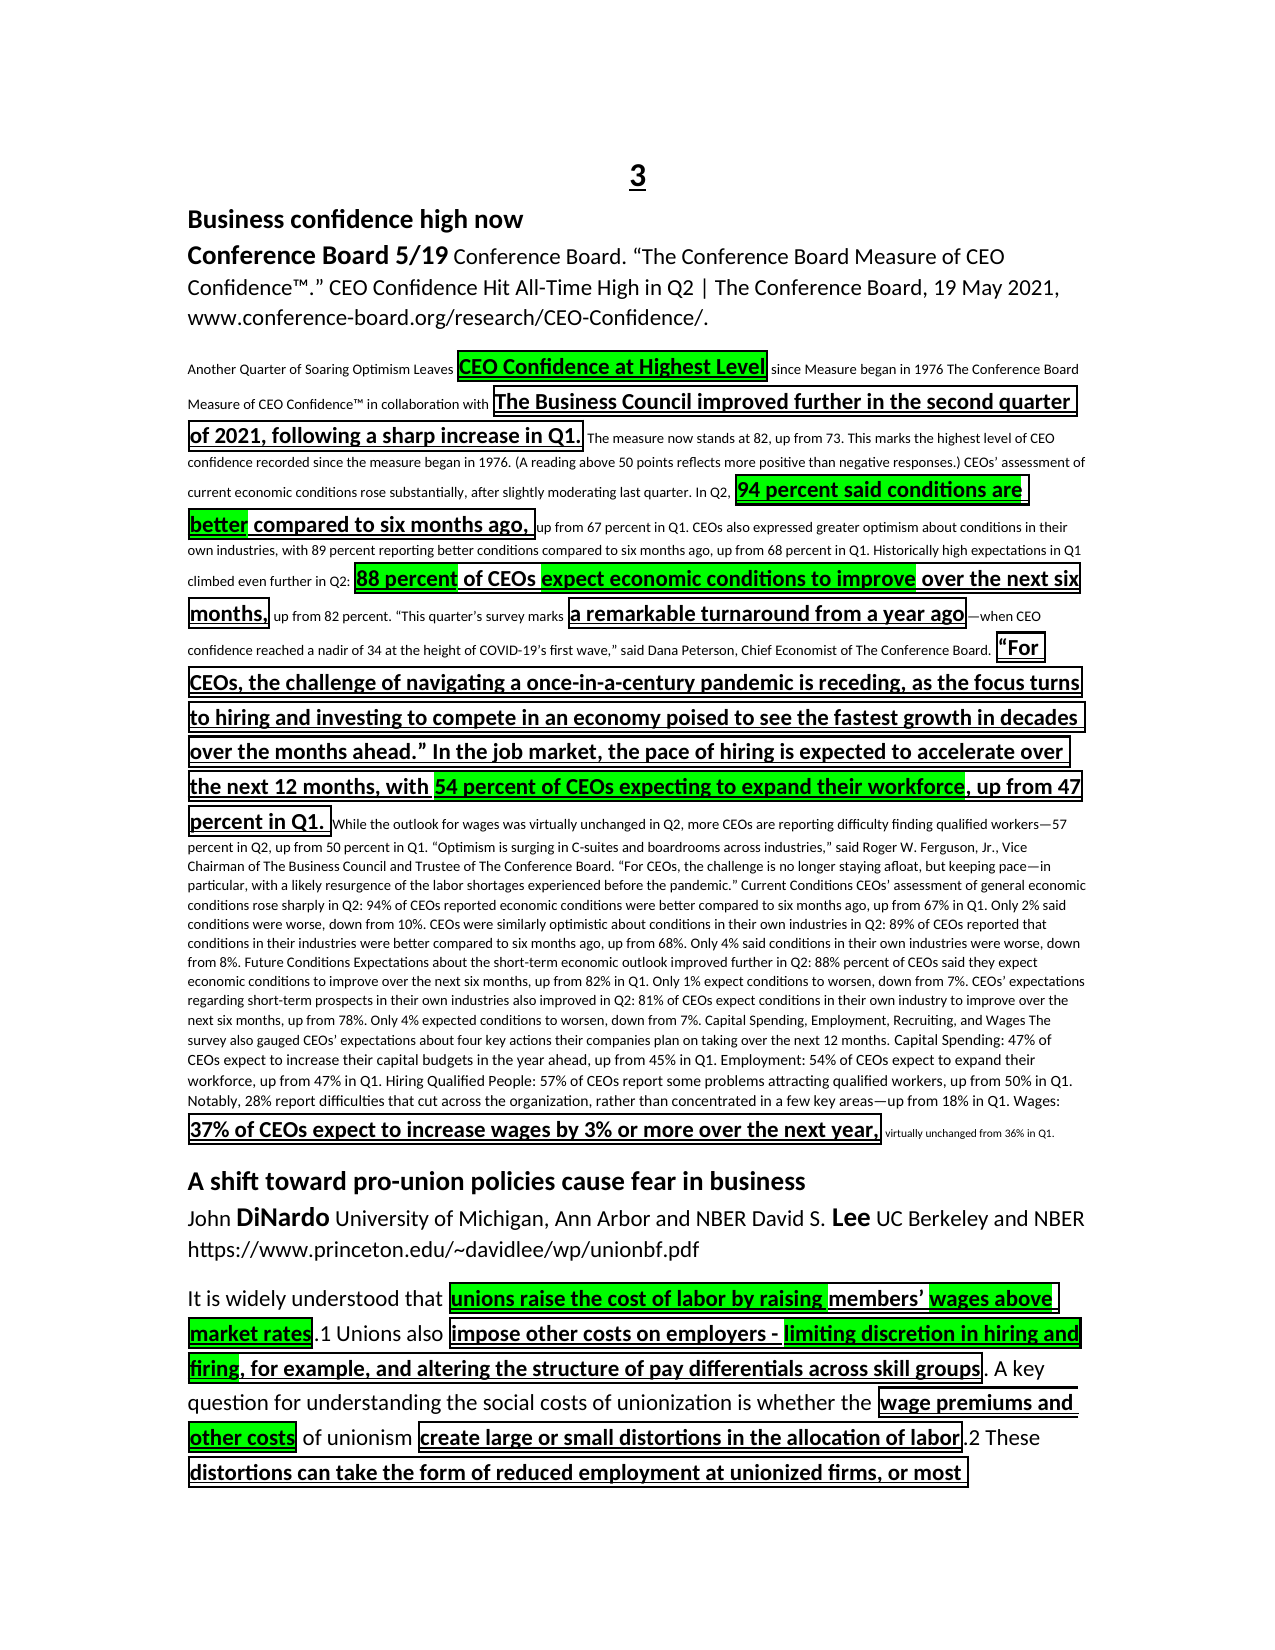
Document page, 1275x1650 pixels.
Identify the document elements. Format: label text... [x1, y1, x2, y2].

text Another Quarter of Soaring Optimism Leaves CEO Confidence at Highest Level since Measure began in 1976 The Conference Board Measure of CEO Confidence™ in collaboration with The Business Council improved further in the second quarter of 2021, following a sharp increase in Q1. The measure now stands at 82, up from 73. This marks the highest level of CEO confidence recorded since the measure began in 1976. (A reading above 50 points reflects more positive than negative responses.) CEOs’ assessment of current economic conditions rose substantially, after slightly moderating last quarter. In Q2, 94 percent said conditions are better compared to six months ago, up from 67 percent in Q1. CEOs also expressed greater optimism about conditions in their own industries, with 89 percent reporting better conditions compared to six months ago, up from 68 percent in Q1. Historically high expectations in Q1 climbed even further in Q2: 88 percent of CEOs expect economic conditions to improve over the next six months, up from 82 percent. “This quarter’s survey marks a remarkable turnaround from a year ago—when CEO confidence reached a nadir of 34 at the height of COVID-19’s first wave,” said Dana Peterson, Chief Economist of The Conference Board. “For CEOs, the challenge of navigating a once-in-a-century pandemic is receding, as the focus turns to hiring and investing to compete in an economy poised to see the fastest growth in decades over the months ahead.” In the job market, the pace of hiring is expected to accelerate over the next 12 months, with 54 percent of CEOs expecting to expand their workforce, up from 47 percent in Q1. While the outlook for wages was virtually unchanged in Q2, more CEOs are reporting difficulty finding qualified workers—57 percent in Q2, up from 50 percent in Q1. “Optimism is surging in C-suites and boardrooms across industries,” said Roger W. Ferguson, Jr., Vice Chairman of The Business Council and Trustee of The Conference Board. “For CEOs, the challenge is no longer staying afloat, but keeping pace—in particular, with a likely resurgence of the labor shortages experienced before the pandemic.” Current Conditions CEOs’ assessment of general economic conditions rose sharply in Q2: 94% of CEOs reported economic conditions were better compared to six months ago, up from 67% in Q1. Only 2% said conditions were worse, down from 10%. CEOs were similarly optimistic about conditions in their own industries in Q2: 89% of CEOs reported that conditions in their industries were better compared to six months ago, up from 68%. Only 4% said conditions in their own industries were worse, down from 8%. Future Conditions Expectations about the short-term economic outlook improved further in Q2: 88% percent of CEOs said they expect economic conditions to improve over the next six months, up from 82% in Q1. Only 1% expect conditions to worsen, down from 7%. CEOs’ expectations regarding short-term prospects in their own industries also improved in Q2: 81% of CEOs expect conditions in their own industry to improve over the next six months, up from 78%. Only 4% expected conditions to worsen, down from 7%. Capital Spending, Employment, Recruiting, and Wages The survey also gauged CEOs’ expectations about four key actions their companies plan on taking over the next 12 months. Capital Spending: 47% of CEOs expect to increase their capital budgets in the year ahead, up from 45% in Q1. Employment: 54% of CEOs expect to expand their workforce, up from 47% in Q1. Hiring Qualified People: 57% of CEOs report some problems attracting qualified workers, up from 50% in Q1. Notably, 28% report difficulties that cut across the organization, rather than concentrated in a few key areas—up from 18% in Q1. Wages: 37% of CEOs expect to increase wages by 3% or more over the next year, virtually unchanged from 36% in Q1. [187, 702, 1087, 1145]
text Conference Board 5/19 Conference Board. “The Conference Board Measure of CEO Confidence™.” CEO Confidence Hit All-Time High in Q2 | The Conference Board, 19 May 2021, www.conference-board.org/research/CEO-Confidence/. [187, 238, 1087, 331]
subtitle 3 [187, 154, 1087, 195]
subtitle Business confidence high now [187, 202, 1087, 235]
text Another Quarter of Soaring Optimism Leaves CEO Confidence at Highest Level since Measure began in 1976 The Conference Board Measure of CEO Confidence™ in collaboration with The Business Council improved further in the second quarter of 2021, following a sharp increase in Q1. The measure now stands at 82, up from 73. This marks the highest level of CEO confidence recorded since the measure began in 1976. (A reading above 50 points reflects more positive than negative responses.) CEOs’ assessment of current economic conditions rose substantially, after slightly moderating last quarter. In Q2, 94 percent said conditions are better compared to six months ago, up from 67 percent in Q1. CEOs also expressed greater optimism about conditions in their own industries, with 89 percent reporting better conditions compared to six months ago, up from 68 percent in Q1. Historically high expectations in Q1 climbed even further in Q2: 88 percent of CEOs expect economic conditions to improve over the next six months, up from 82 percent. “This quarter’s survey marks a remarkable turnaround from a year ago—when CEO confidence reached a nadir of 34 at the height of COVID-19’s first wave,” said Dana Peterson, Chief Economist of The Conference Board. “For CEOs, the challenge of navigating a once-in-a-century pandemic is receding, as the focus turns to hiring and investing to compete in an economy poised to see the fastest growth in decades over the months ahead.” In the job market, the pace of hiring is expected to accelerate over the next 12 months, with 54 percent of CEOs expecting to expand their workforce, up from 47 percent in Q1. While the outlook for wages was virtually unchanged in Q2, more CEOs are reporting difficulty finding qualified workers—57 percent in Q2, up from 50 percent in Q1. “Optimism is surging in C-suites and boardrooms across industries,” said Roger W. Ferguson, Jr., Vice Chairman of The Business Council and Trustee of The Conference Board. “For CEOs, the challenge is no longer staying afloat, but keeping pace—in particular, with a likely resurgence of the labor shortages experienced before the pandemic.” Current Conditions CEOs’ assessment of general economic conditions rose sharply in Q2: 94% of CEOs reported economic conditions were better compared to six months ago, up from 67% in Q1. Only 2% said conditions were worse, down from 10%. CEOs were similarly optimistic about conditions in their own industries in Q2: 89% of CEOs reported that conditions in their industries were better compared to six months ago, up from 68%. Only 4% said conditions in their own industries were worse, down from 8%. Future Conditions Expectations about the short-term economic outlook improved further in Q2: 88% percent of CEOs said they expect economic conditions to improve over the next six months, up from 82% in Q1. Only 1% expect conditions to worsen, down from 7%. CEOs’ expectations regarding short-term prospects in their own industries also improved in Q2: 81% of CEOs expect conditions in their own industry to improve over the next six months, up from 78%. Only 4% expected conditions to worsen, down from 7%. Capital Spending, Employment, Recruiting, and Wages The survey also gauged CEOs’ expectations about four key actions their companies plan on taking over the next 12 months. Capital Spending: 47% of CEOs expect to increase their capital budgets in the year ahead, up from 45% in Q1. Employment: 54% of CEOs expect to expand their workforce, up from 47% in Q1. Hiring Qualified People: 57% of CEOs report some problems attracting qualified workers, up from 50% in Q1. Notably, 28% report difficulties that cut across the organization, rather than concentrated in a few key areas—up from 18% in Q1. Wages: 37% of CEOs expect to increase wages by 3% or more over the next year, virtually unchanged from 36% in Q1. [187, 350, 1087, 732]
text John DiNardo University of Michigan, Ann Arbor and NBER David S. Lee UC Berkeley and NBER https://www.princeton.edu/~davidlee/wp/unionbf.pdf [187, 1200, 1087, 1263]
subtitle A shift toward pro-union policies cause fear in business [187, 1164, 1087, 1198]
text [187, 1282, 1087, 1488]
